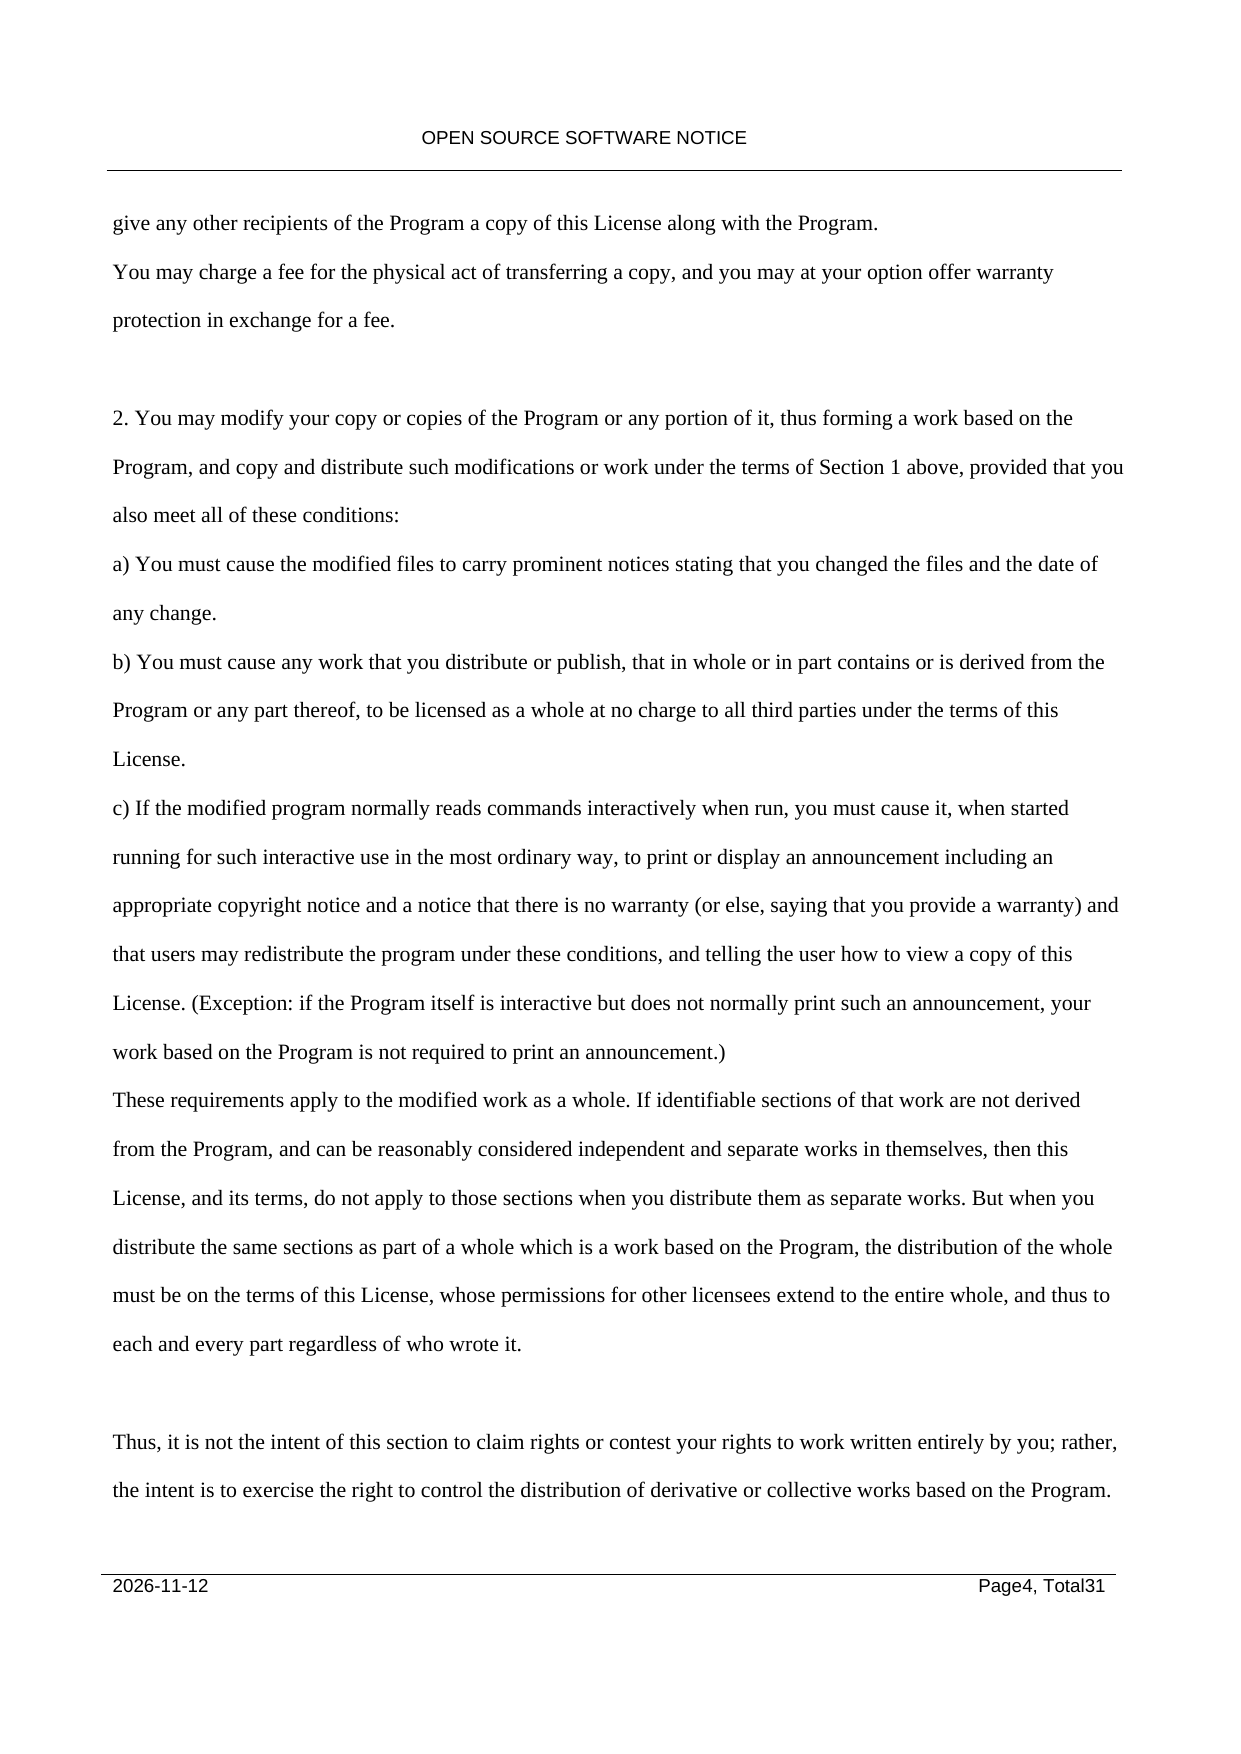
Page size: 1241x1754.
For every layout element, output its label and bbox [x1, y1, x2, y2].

text [112, 206, 1128, 1506]
